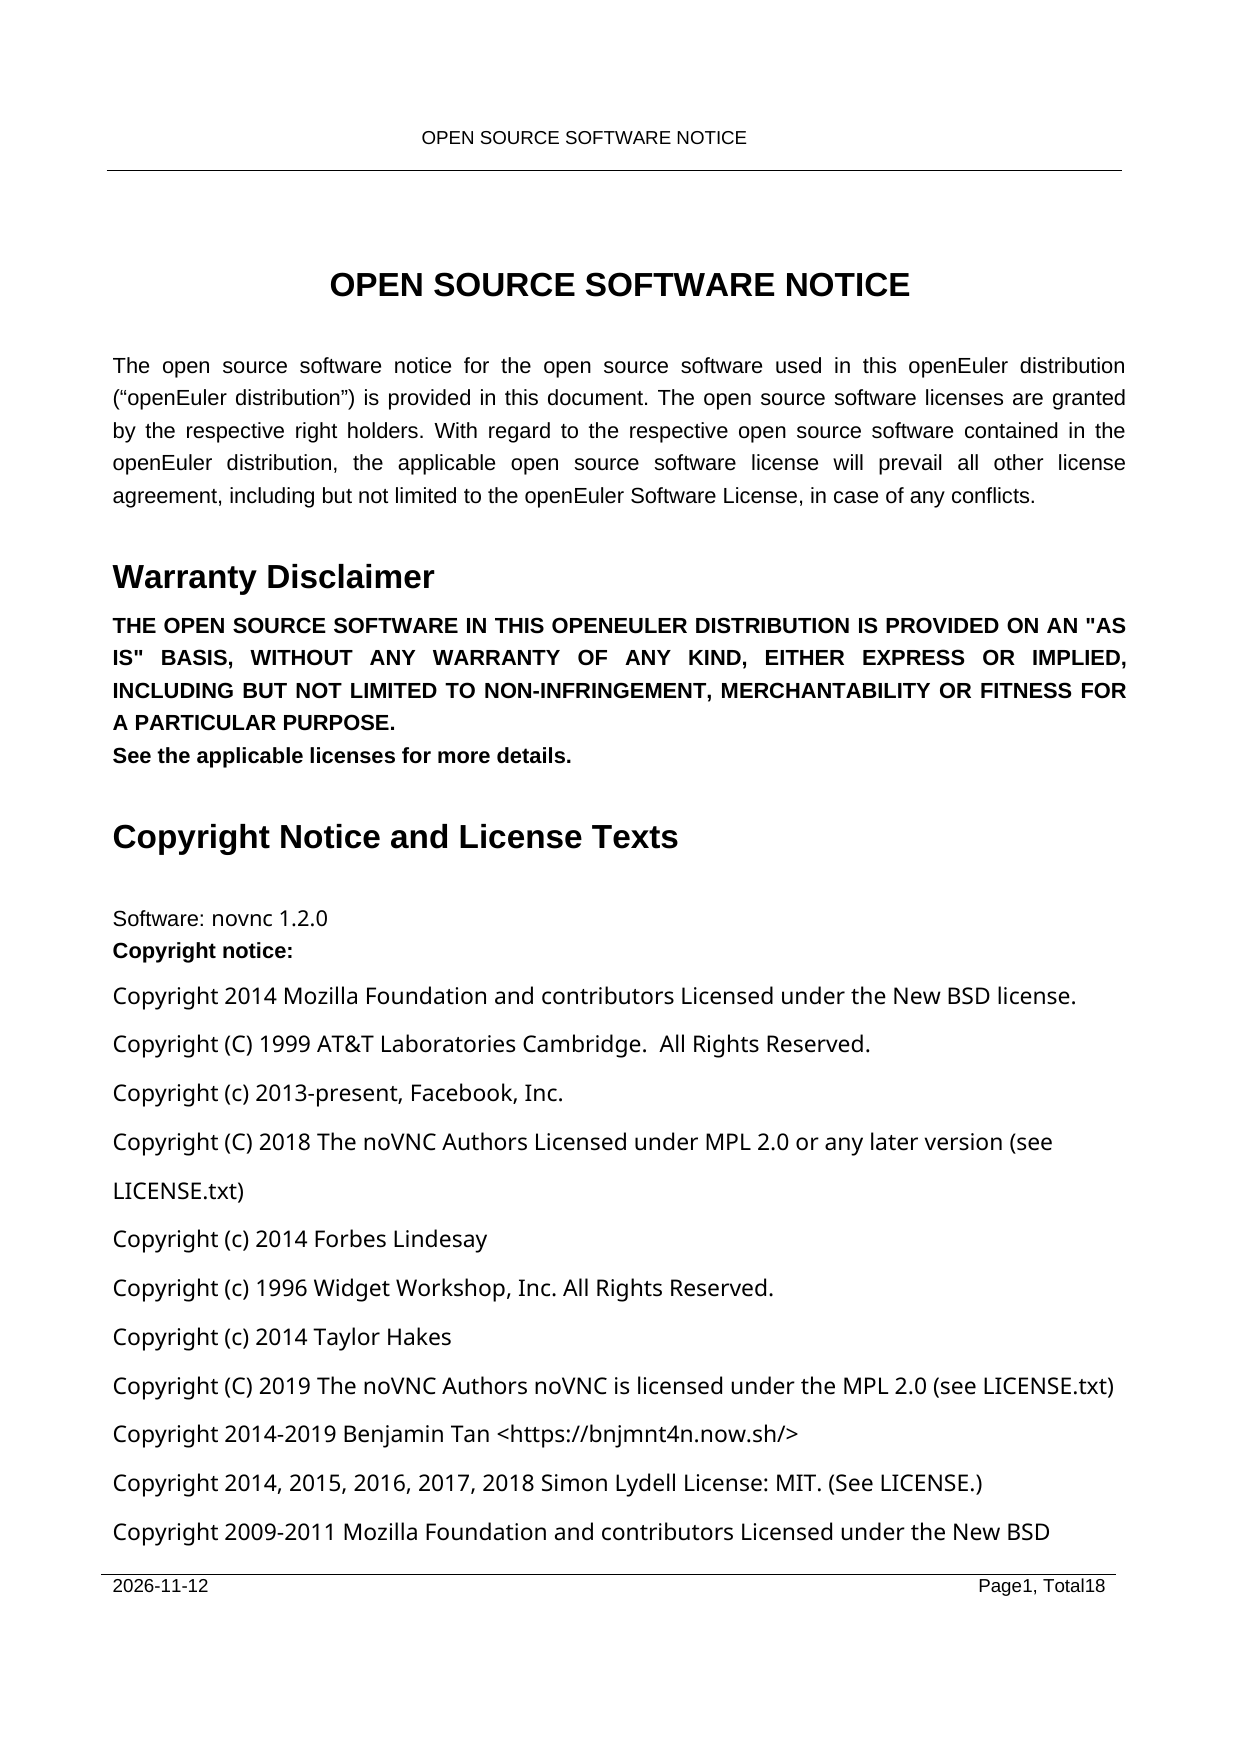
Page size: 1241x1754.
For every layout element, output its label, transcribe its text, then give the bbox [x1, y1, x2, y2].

text THE OPEN SOURCE SOFTWARE IN THIS OPENEULER DISTRIBUTION IS PROVIDED ON AN "AS IS" BASIS, WITHOUT ANY WARRANTY OF ANY KIND, EITHER EXPRESS OR IMPLIED, INCLUDING BUT NOT LIMITED TO NON-INFRINGEMENT, MERCHANTABILITY OR FITNESS FOR A PARTICULAR PURPOSE. See the applicable licenses for more details. [112, 609, 1128, 771]
text Copyright notice: [112, 934, 1128, 966]
text Software: novnc 1.2.0 [112, 901, 1128, 934]
text Warranty Disclaimer [112, 544, 1128, 609]
text Copyright Notice and License Texts [112, 804, 1128, 869]
text OPEN SOURCE SOFTWARE NOTICE [112, 251, 1128, 316]
text The open source software notice for the open source software used in this openEuler distribution (“openEuler distribution”) is provided in this document. The open source software licenses are granted by the respective right holders. With regard to the respective open source software contained in the openEuler distribution, the applicable open source software license will prevail all other license agreement, including but not limited to the openEuler Software License, in case of any conflicts. [112, 349, 1128, 511]
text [112, 979, 1128, 1548]
